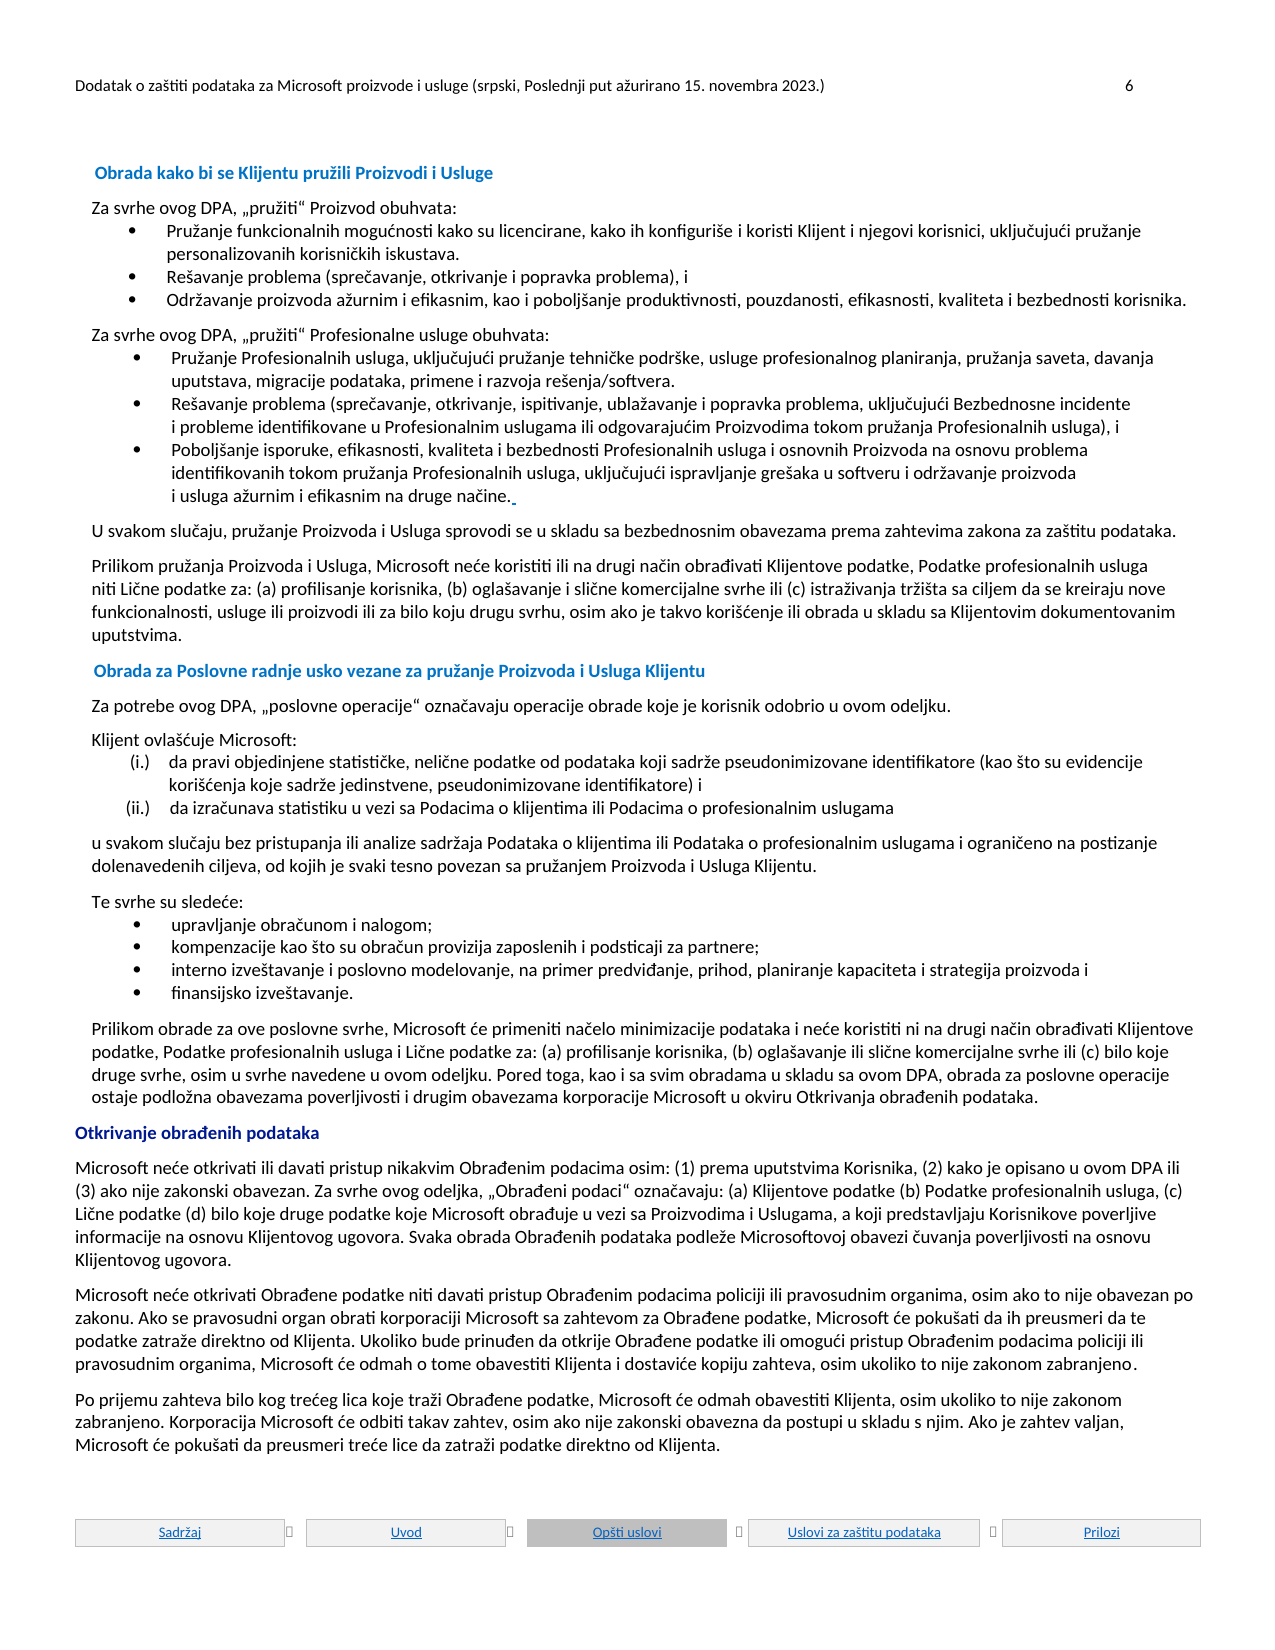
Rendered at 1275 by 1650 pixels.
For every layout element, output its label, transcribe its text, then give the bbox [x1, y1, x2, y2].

list Obrada za Poslovne radnje usko vezane za pružanje Proizvoda i Usluga Klijentu [94, 659, 1200, 682]
list u svakom slučaju bez pristupanja ili analize sadržaja Podataka o klijentima ili Podataka o profesionalnim uslugama i ograničeno na postizanje dolenavedenih ciljeva, od kojih je svaki tesno povezan sa pružanjem Proizvoda i Usluga Klijentu. [91, 832, 1200, 877]
list Obrada kako bi se Klijentu pružili Proizvodi i Usluge [94, 161, 1200, 184]
list Za svrhe ovog DPA, „pružiti“ Proizvod obuhvata: [91, 196, 1200, 219]
list Prilikom pružanja Proizvoda i Usluga, Microsoft neće koristiti ili na drugi način obrađivati Klijentove podatke, Podatke profesionalnih usluga niti Lične podatke za: (a) profilisanje korisnika, (b) oglašavanje i slične komercijalne svrhe ili (c) istraživanja tržišta sa ciljem da se kreiraju nove funkcionalnosti, usluge ili proizvodi ili za bilo koju drugu svrhu, osim ako je takvo korišćenje ili obrada u skladu sa Klijentovim dokumentovanim uputstvima. [91, 555, 1200, 646]
list Poboljšanje isporuke, efikasnosti, kvaliteta i bezbednosti Profesionalnih usluga i osnovnih Proizvoda na osnovu problema identifikovanih tokom pružanja Profesionalnih usluga, uključujući ispravljanje grešaka u softveru i održavanje proizvoda i usluga ažurnim i efikasnim na druge načine. [133, 438, 1200, 507]
list da pravi objedinjene statističke, nelične podatke od podataka koji sadrže pseudonimizovane identifikatore (kao što su evidencije korišćenja koje sadrže jedinstvene, pseudonimizovane identifikatore) i [150, 750, 1200, 796]
subtitle Otkrivanje obrađenih podataka [75, 1121, 1200, 1144]
list Klijent ovlašćuje Microsoft: [91, 730, 1200, 750]
list Pružanje funkcionalnih mogućnosti kako su licencirane, kako ih konfiguriše i koristi Klijent i njegovi korisnici, uključujući pružanje personalizovanih korisničkih iskustava. [129, 219, 1200, 265]
list Za potrebe ovog DPA, „poslovne operacije“ označavaju operacije obrade koje je korisnik odobrio u ovom odeljku. [91, 694, 1200, 717]
list finansijsko izveštavanje. [133, 982, 1200, 1004]
list Pružanje Profesionalnih usluga, uključujući pružanje tehničke podrške, usluge profesionalnog planiranja, pružanja saveta, davanja uputstava, migracije podataka, primene i razvoja rešenja/softvera. [133, 346, 1200, 392]
list Za svrhe ovog DPA, „pružiti“ Profesionalne usluge obuhvata: [91, 323, 1200, 346]
list upravljanje obračunom i nalogom; [133, 913, 1200, 936]
list kompenzacije kao što su obračun provizija zaposlenih i podsticaji za partnere; [133, 936, 1200, 959]
list da izračunava statistiku u vezi sa Podacima o klijentima ili Podacima o profesionalnim uslugama [150, 796, 1200, 819]
list Po prijemu zahteva bilo kog trećeg lica koje traži Obrađene podatke, Microsoft će odmah obavestiti Klijenta, osim ukoliko to nije zakonom zabranjeno. Korporacija Microsoft će odbiti takav zahtev, osim ako nije zakonski obavezna da postupi u skladu s njim. Ako je zahtev valjan, Microsoft će pokušati da preusmeri treće lice da zatraži podatke direktno od Klijenta. [75, 1388, 1200, 1457]
list Microsoft neće otkrivati ili davati pristup nikakvim Obrađenim podacima osim: (1) prema uputstvima Korisnika, (2) kako je opisano u ovom DPA ili (3) ako nije zakonski obavezan. Za svrhe ovog odeljka, „Obrađeni podaci“ označavaju: (a) Klijentove podatke (b) Podatke profesionalnih usluga, (c) Lične podatke (d) bilo koje druge podatke koje Microsoft obrađuje u vezi sa Proizvodima i Uslugama, a koji predstavljaju Korisnikove poverljive informacije na osnovu Klijentovog ugovora. Svaka obrada Obrađenih podataka podleže Microsoftovoj obavezi čuvanja poverljivosti na osnovu Klijentovog ugovora. [75, 1157, 1200, 1271]
list Microsoft neće otkrivati Obrađene podatke niti davati pristup Obrađenim podacima policiji ili pravosudnim organima, osim ako to nije obavezan po zakonu. Ako se pravosudni organ obrati korporaciji Microsoft sa zahtevom za Obrađene podatke, Microsoft će pokušati da ih preusmeri da te podatke zatraže direktno od Klijenta. Ukoliko bude prinuđen da otkrije Obrađene podatke ili omogući pristup Obrađenim podacima policiji ili pravosudnim organima, Microsoft će odmah o tome obavestiti Klijenta i dostaviće kopiju zahteva, osim ukoliko to nije zakonom zabranjeno. [75, 1284, 1200, 1375]
list Rešavanje problema (sprečavanje, otkrivanje i popravka problema), i [129, 265, 1200, 288]
list interno izveštavanje i poslovno modelovanje, na primer predviđanje, prihod, planiranje kapaciteta i strategija proizvoda i [133, 959, 1200, 982]
list Održavanje proizvoda ažurnim i efikasnim, kao i poboljšanje produktivnosti, pouzdanosti, efikasnosti, kvaliteta i bezbednosti korisnika. [129, 288, 1200, 311]
list Te svrhe su sledeće: [91, 890, 1200, 913]
list Prilikom obrade za ove poslovne svrhe, Microsoft će primeniti načelo minimizacije podataka i neće koristiti ni na drugi način obrađivati Klijentove podatke, Podatke profesionalnih usluga i Lične podatke za: (a) profilisanje korisnika, (b) oglašavanje ili slične komercijalne svrhe ili (c) bilo koje druge svrhe, osim u svrhe navedene u ovom odeljku. Pored toga, kao i sa svim obradama u skladu sa ovom DPA, obrada za poslovne operacije ostaje podložna obavezama poverljivosti i drugim obavezama korporacije Microsoft u okviru Otkrivanja obrađenih podataka. [91, 1017, 1200, 1109]
list Rešavanje problema (sprečavanje, otkrivanje, ispitivanje, ublažavanje i popravka problema, uključujući Bezbednosne incidente i probleme identifikovane u Profesionalnim uslugama ili odgovarajućim Proizvodima tokom pružanja Profesionalnih usluga), i [133, 392, 1200, 438]
list U svakom slučaju, pružanje Proizvoda i Usluga sprovodi se u skladu sa bezbednosnim obavezama prema zahtevima zakona za zaštitu podataka. [91, 519, 1200, 542]
